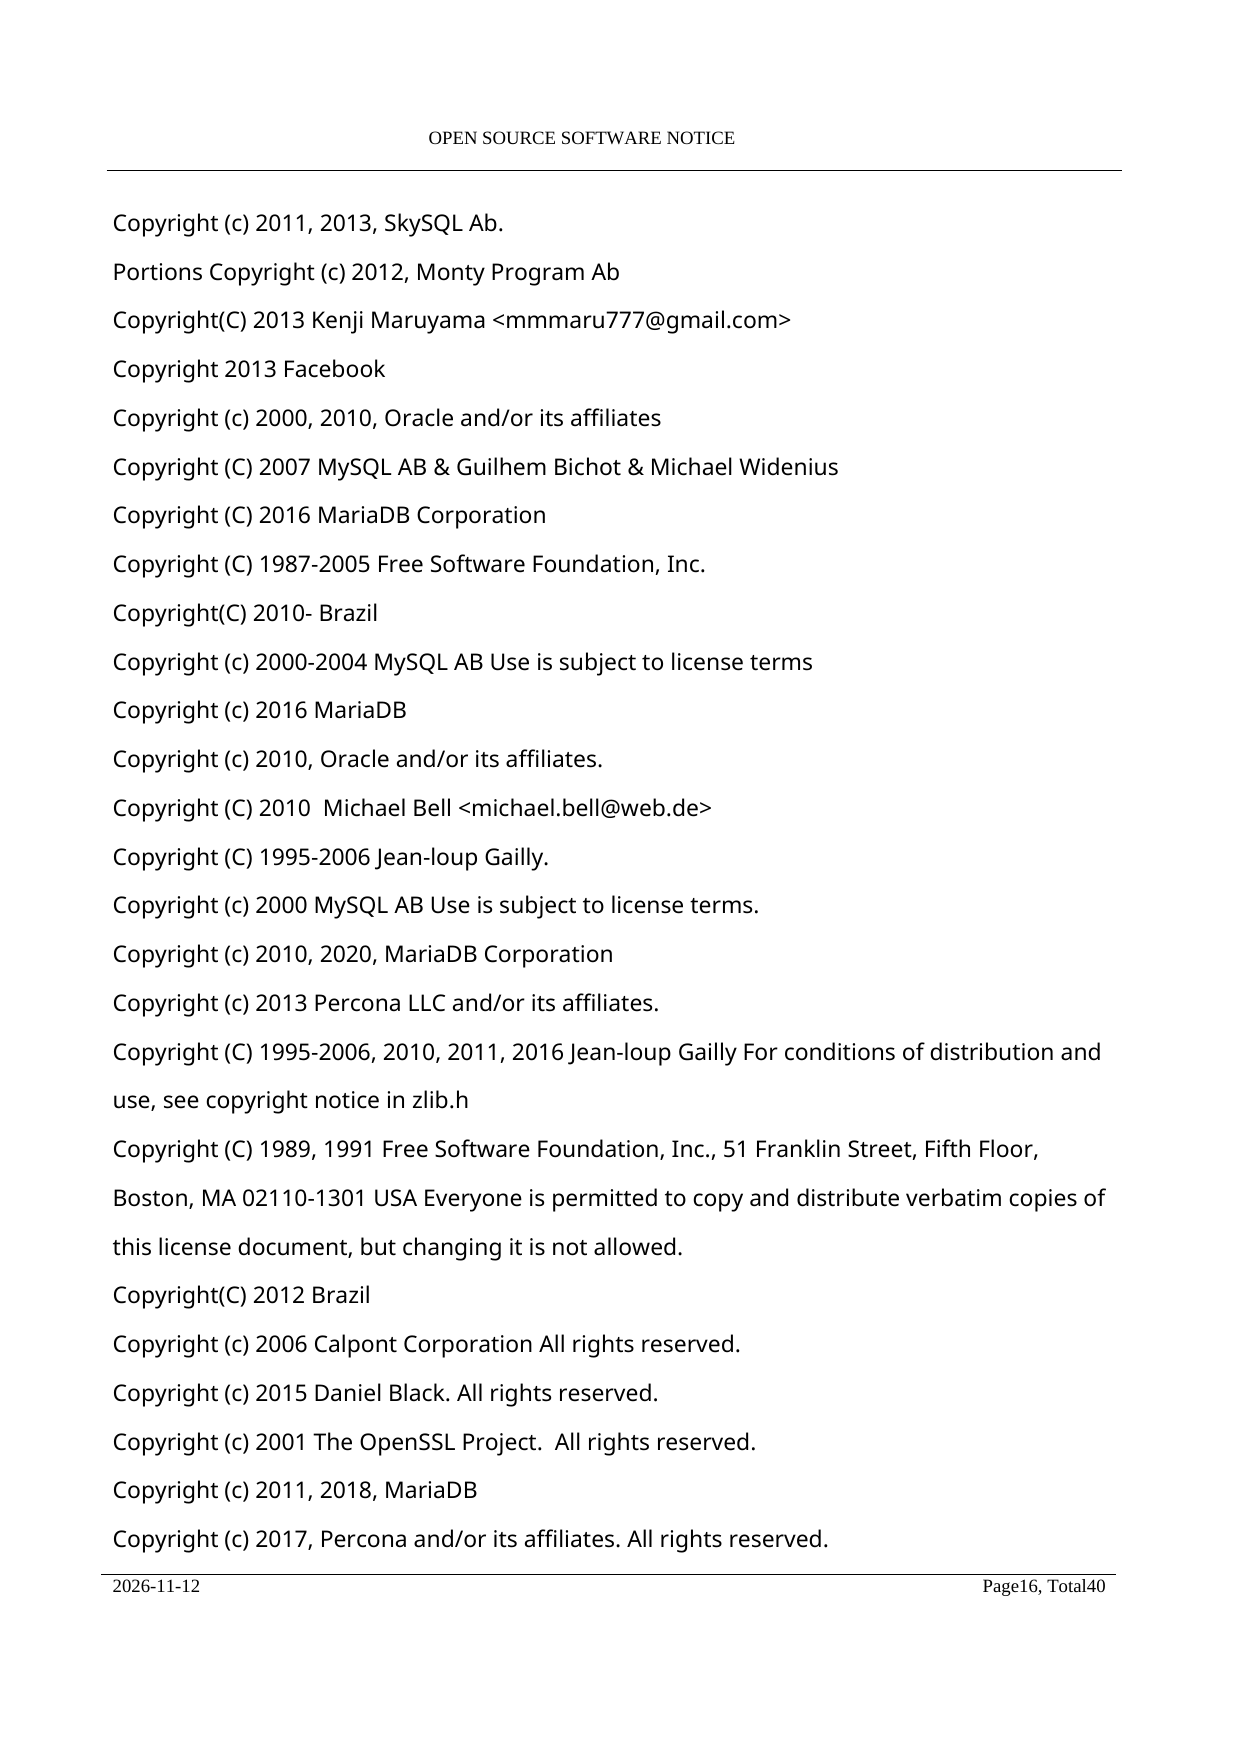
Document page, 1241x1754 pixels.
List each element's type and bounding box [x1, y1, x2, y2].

text [112, 206, 1128, 1555]
